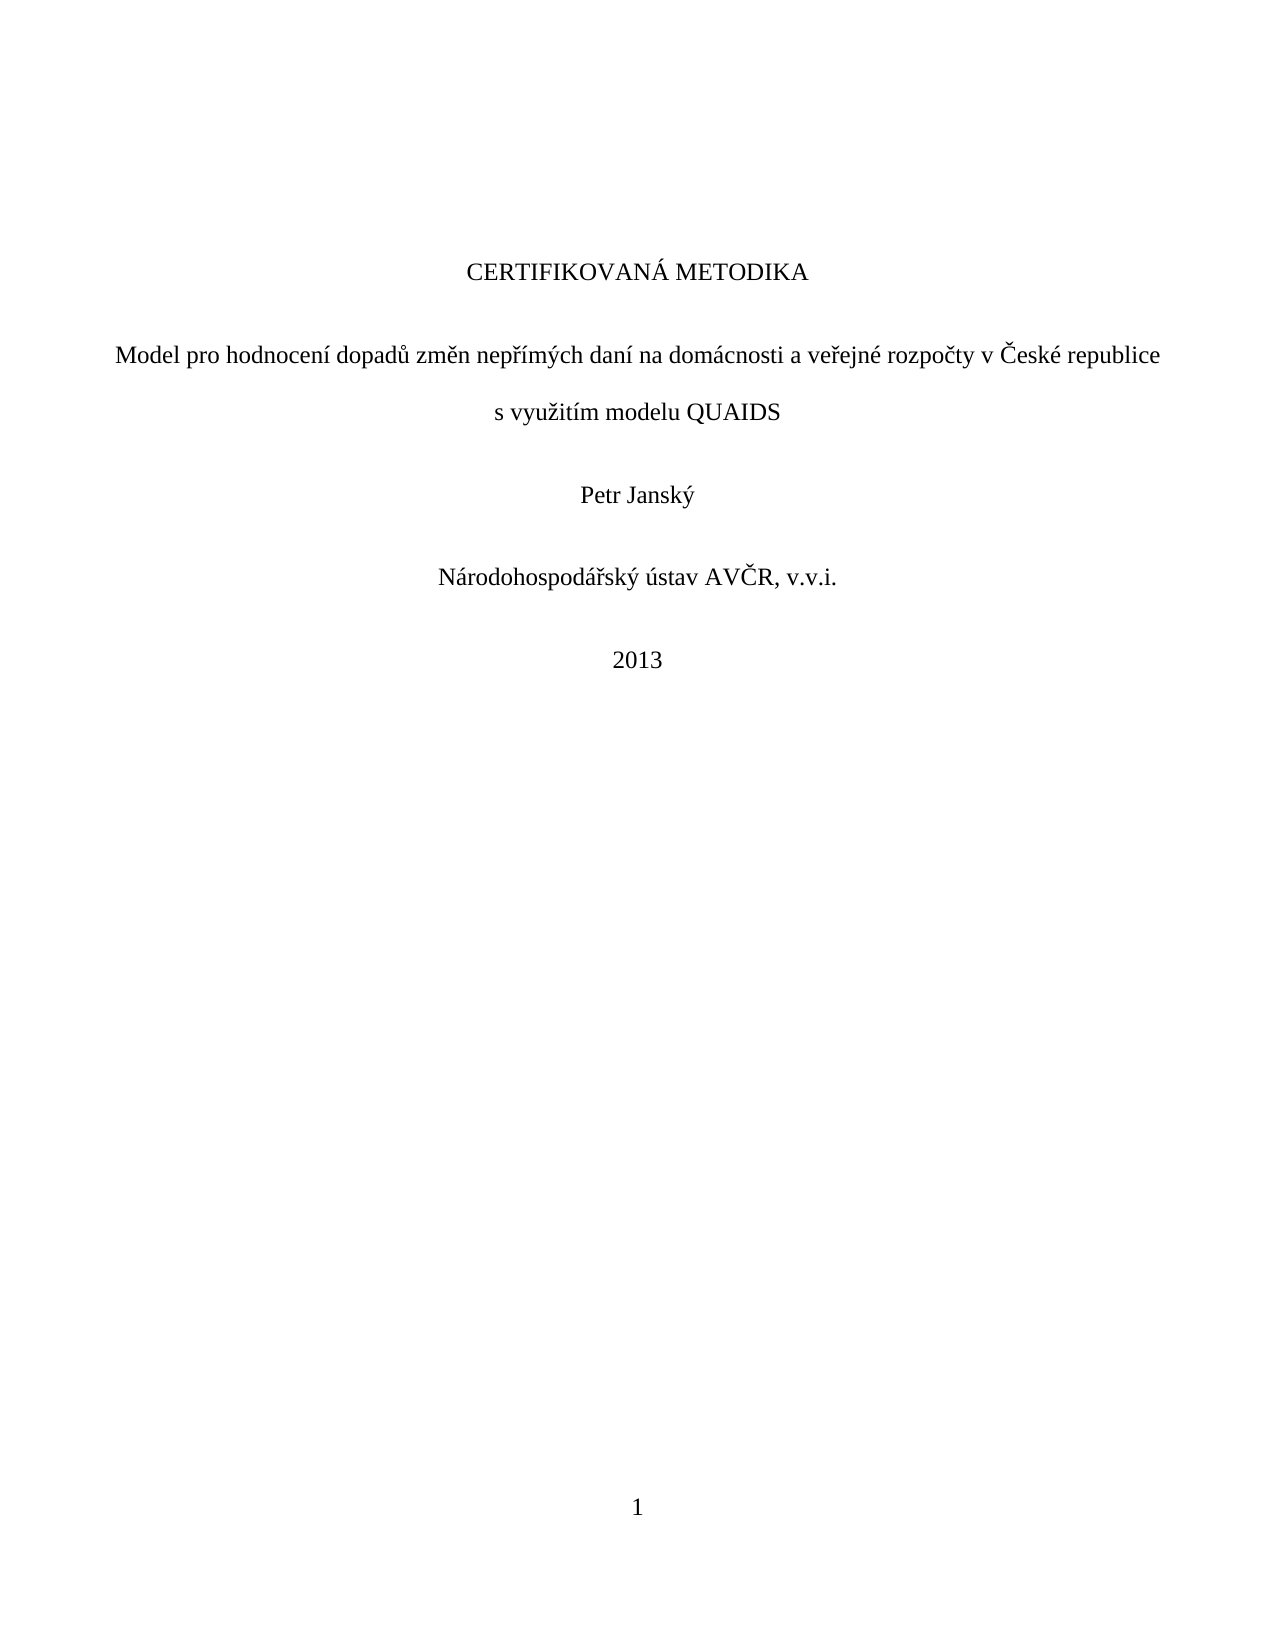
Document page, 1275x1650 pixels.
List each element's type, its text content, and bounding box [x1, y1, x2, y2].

text CERTIFIKOVANÁ METODIKA [112, 257, 1162, 286]
text Petr Janský [112, 480, 1162, 509]
text Národohospodářský ústav AVČR, v.v.i. [112, 562, 1162, 591]
text 2013 [112, 645, 1162, 674]
text Model pro hodnocení dopadů změn nepřímých daní na domácnosti a veřejné rozpočty v České republice s využitím modelu QUAIDS [112, 340, 1162, 426]
